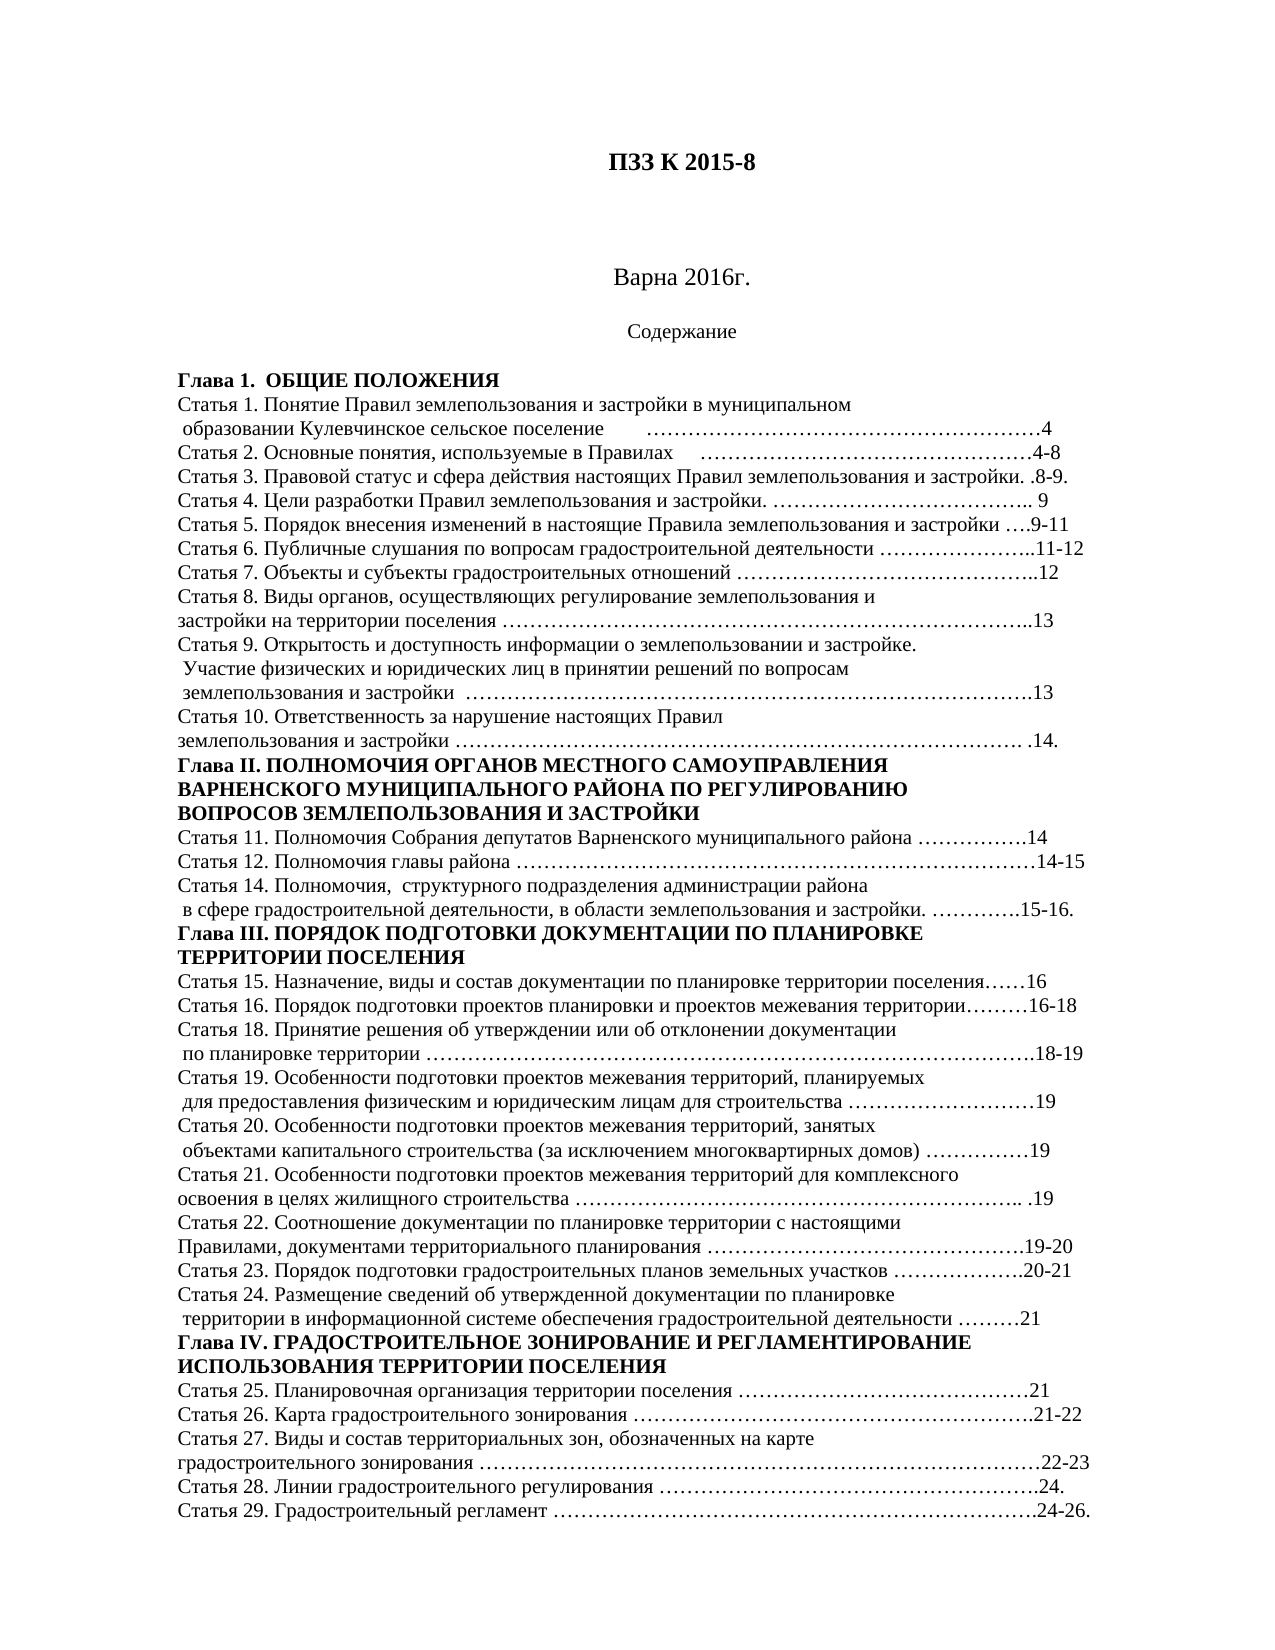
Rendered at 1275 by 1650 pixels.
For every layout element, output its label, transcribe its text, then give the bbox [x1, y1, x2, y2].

text Статья 26. Карта градостроительного зонирования ………………………………………………….21-22 [177, 1402, 1186, 1426]
text для предоставления физическим и юридическим лицам для строительства ………………………19 [177, 1089, 1186, 1113]
text Участие физических и юридических лиц в принятии решений по вопросам [177, 656, 1186, 680]
text Статья 10. Ответственность за нарушение настоящих Правил [177, 704, 1186, 728]
text ПЗЗ К 2015-8 [177, 147, 1186, 176]
text Статья 7. Объекты и субъекты градостроительных отношений ……………………………………..12 [177, 560, 1186, 584]
text Глава III. ПОРЯДОК ПОДГОТОВКИ ДОКУМЕНТАЦИИ ПО ПЛАНИРОВКЕ [177, 921, 1186, 945]
text ТЕРРИТОРИИ ПОСЕЛЕНИЯ [177, 945, 1186, 969]
text Статья 18. Принятие решения об утверждении или об отклонении документации [177, 1017, 1186, 1041]
text Глава II. ПОЛНОМОЧИЯ ОРГАНОВ МЕСТНОГО САМОУПРАВЛЕНИЯ [177, 752, 1186, 777]
text Статья 6. Публичные слушания по вопросам градостроительной деятельности …………………..11-12 [177, 536, 1186, 560]
text Статья 29. Градостроительный регламент …………………………………………………………….24-26. [177, 1498, 1186, 1522]
text Глава IV. ГРАДОСТРОИТЕЛЬНОЕ ЗОНИРОВАНИЕ И РЕГЛАМЕНТИРОВАНИЕ [177, 1330, 1186, 1354]
text Статья 12. Полномочия главы района …………………………………………………………………14-15 [177, 849, 1186, 873]
text Статья 20. Особенности подготовки проектов межевания территорий, занятых [177, 1113, 1186, 1137]
text Статья 1. Понятие Правил землепользования и застройки в муниципальном [177, 392, 1186, 416]
text застройки на территории поселения …………………………………………………………………..13 [177, 608, 1186, 632]
text территории в информационной системе обеспечения градостроительной деятельности ………21 [177, 1306, 1186, 1330]
text Статья 5. Порядок внесения изменений в настоящие Правила землепользования и застройки ….9-11 [177, 512, 1186, 536]
text Содержание [177, 319, 1186, 343]
text Статья 2. Основные понятия, используемые в Правилах …………………………………………4-8 [177, 440, 1186, 464]
text Статья 11. Полномочия Собрания депутатов Варненского муниципального района …………….14 [177, 825, 1186, 849]
text ВОПРОСОВ ЗЕМЛЕПОЛЬЗОВАНИЯ И ЗАСТРОЙКИ [177, 801, 1186, 825]
text Статья 9. Открытость и доступность информации о землепользовании и застройке. [177, 632, 1186, 656]
text освоения в целях жилищного строительства ……………………………………………………….. .19 [177, 1186, 1186, 1210]
text Статья 15. Назначение, виды и состав документации по планировке территории поселения……16 [177, 969, 1186, 993]
text объектами капитального строительства (за исключением многоквартирных домов) ……………19 [177, 1137, 1186, 1162]
text Статья 8. Виды органов, осуществляющих регулирование землепользования и [177, 584, 1186, 608]
text образовании Кулевчинское сельское поселение …………………………………………………4 [177, 416, 1186, 440]
text землепользования и застройки ………………………………………………………………………. .14. [177, 728, 1186, 752]
text ВАРНЕНСКОГО МУНИЦИПАЛЬНОГО РАЙОНА ПО РЕГУЛИРОВАНИЮ [177, 777, 1186, 801]
text Статья 22. Соотношение документации по планировке территории с настоящими [177, 1210, 1186, 1234]
text Статья 14. Полномочия, структурного подразделения администрации района [177, 873, 1186, 897]
text Статья 27. Виды и состав территориальных зон, обозначенных на карте [177, 1426, 1186, 1450]
text Статья 25. Планировочная организация территории поселения ……………………………………21 [177, 1378, 1186, 1402]
text Правилами, документами территориального планирования ……………………………………….19-20 [177, 1234, 1186, 1258]
text Статья 4. Цели разработки Правил землепользования и застройки. ……………………………….. 9 [177, 488, 1186, 512]
text градостроительного зонирования ………………………………………………………………………22-23 [177, 1450, 1186, 1474]
text Варна 2016г. [177, 262, 1186, 291]
text Статья 23. Порядок подготовки градостроительных планов земельных участков ……………….20-21 [177, 1258, 1186, 1282]
text Статья 16. Порядок подготовки проектов планировки и проектов межевания территории………16-18 [177, 993, 1186, 1017]
text Статья 3. Правовой статус и сфера действия настоящих Правил землепользования и застройки. .8-9. [177, 464, 1186, 488]
text по планировке территории …………………………………………………………………………….18-19 [177, 1041, 1186, 1065]
text ИСПОЛЬЗОВАНИЯ ТЕРРИТОРИИ ПОСЕЛЕНИЯ [177, 1354, 1186, 1378]
text Глава 1. ОБЩИЕ ПОЛОЖЕНИЯ [177, 367, 1186, 392]
text Статья 28. Линии градостроительного регулирования ……………………………………………….24. [177, 1474, 1186, 1498]
text землепользования и застройки ……………………………………………………………………….13 [177, 680, 1186, 704]
text Статья 19. Особенности подготовки проектов межевания территорий, планируемых [177, 1065, 1186, 1089]
text Статья 21. Особенности подготовки проектов межевания территорий для комплексного [177, 1162, 1186, 1186]
text Статья 24. Размещение сведений об утвержденной документации по планировке [177, 1282, 1186, 1306]
text в сфере градостроительной деятельности, в области землепользования и застройки. ………….15-16. [177, 897, 1186, 921]
